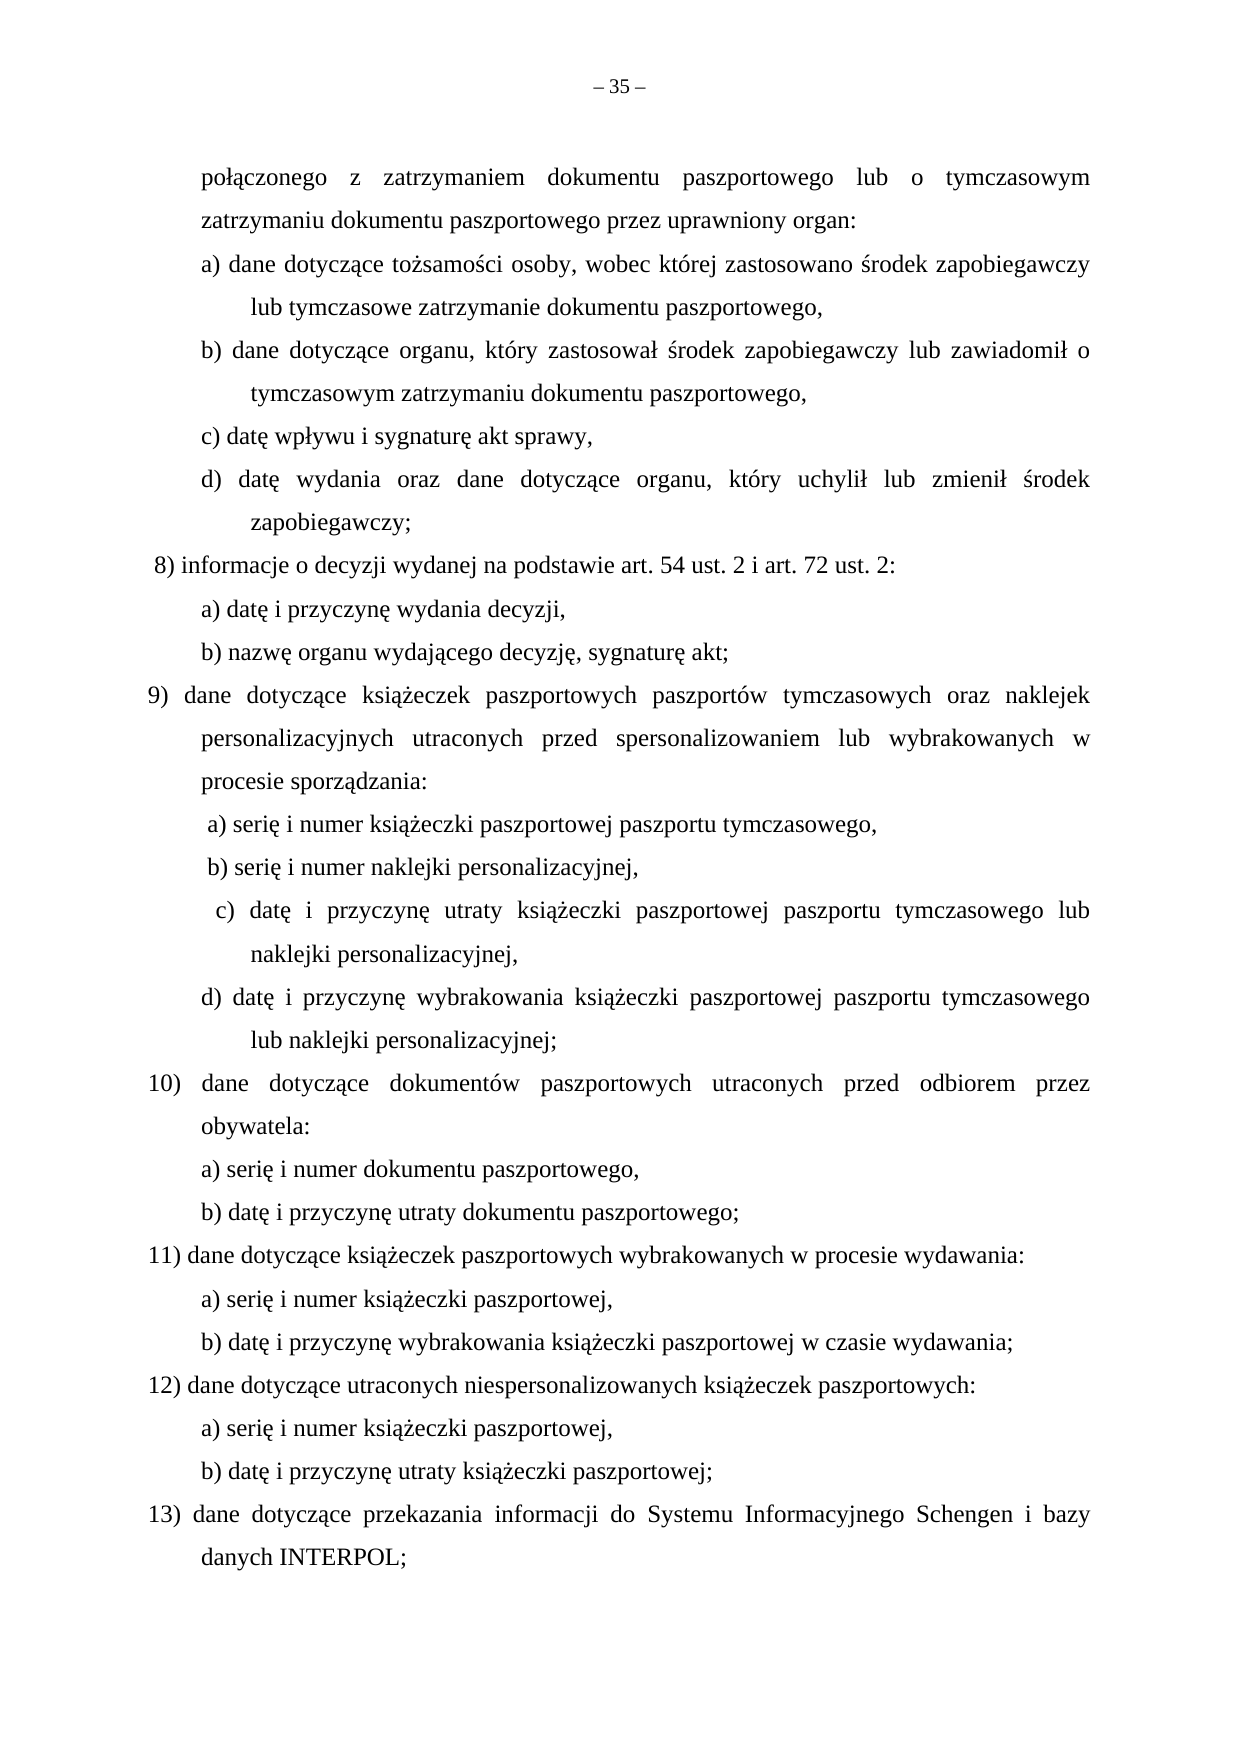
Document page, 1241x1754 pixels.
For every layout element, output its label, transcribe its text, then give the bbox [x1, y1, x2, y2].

text 11) dane dotyczące książeczek paszportowych wybrakowanych w procesie wydawania: [148, 1241, 1091, 1269]
text b) datę i przyczynę utraty książeczki paszportowej; [201, 1456, 1091, 1485]
text 9) dane dotyczące książeczek paszportowych paszportów tymczasowych oraz naklejek personalizacyjnych utraconych przed spersonalizowaniem lub wybrakowanych w procesie sporządzania: [148, 680, 1091, 795]
text 13) dane dotyczące przekazania informacji do Systemu Informacyjnego Schengen i bazy danych INTERPOL; [148, 1499, 1091, 1571]
text b) datę i przyczynę wybrakowania książeczki paszportowej w czasie wydawania; [201, 1327, 1091, 1356]
text b) dane dotyczące organu, który zastosował środek zapobiegawczy lub zawiadomił o tymczasowym zatrzymaniu dokumentu paszportowego, [201, 335, 1091, 407]
text d) datę wydania oraz dane dotyczące organu, który uchylił lub zmienił środek zapobiegawczy; [201, 464, 1091, 536]
text 8) informacje o decyzji wydanej na podstawie art. 54 ust. 2 i art. 72 ust. 2: [148, 551, 1091, 579]
text a) serię i numer książeczki paszportowej paszportu tymczasowego, [201, 809, 1091, 838]
text d) datę i przyczynę wybrakowania książeczki paszportowej paszportu tymczasowego lub naklejki personalizacyjnej; [201, 982, 1091, 1054]
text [148, 162, 1091, 234]
text b) serię i numer naklejki personalizacyjnej, [201, 852, 1091, 881]
text c) datę i przyczynę utraty książeczki paszportowej paszportu tymczasowego lub naklejki personalizacyjnej, [201, 896, 1091, 967]
text 10) dane dotyczące dokumentów paszportowych utraconych przed odbiorem przez obywatela: [148, 1068, 1091, 1140]
text c) datę wpływu i sygnaturę akt sprawy, [201, 421, 1091, 450]
text a) serię i numer książeczki paszportowej, [201, 1413, 1091, 1442]
text 12) dane dotyczące utraconych niespersonalizowanych książeczek paszportowych: [148, 1370, 1091, 1399]
text a) serię i numer książeczki paszportowej, [201, 1284, 1091, 1312]
text a) datę i przyczynę wydania decyzji, [201, 594, 1091, 622]
text b) nazwę organu wydającego decyzję, sygnaturę akt; [201, 637, 1091, 666]
text b) datę i przyczynę utraty dokumentu paszportowego; [201, 1197, 1091, 1226]
text a) dane dotyczące tożsamości osoby, wobec której zastosowano środek zapobiegawczy lub tymczasowe zatrzymanie dokumentu paszportowego, [201, 249, 1091, 321]
text a) serię i numer dokumentu paszportowego, [201, 1154, 1091, 1183]
